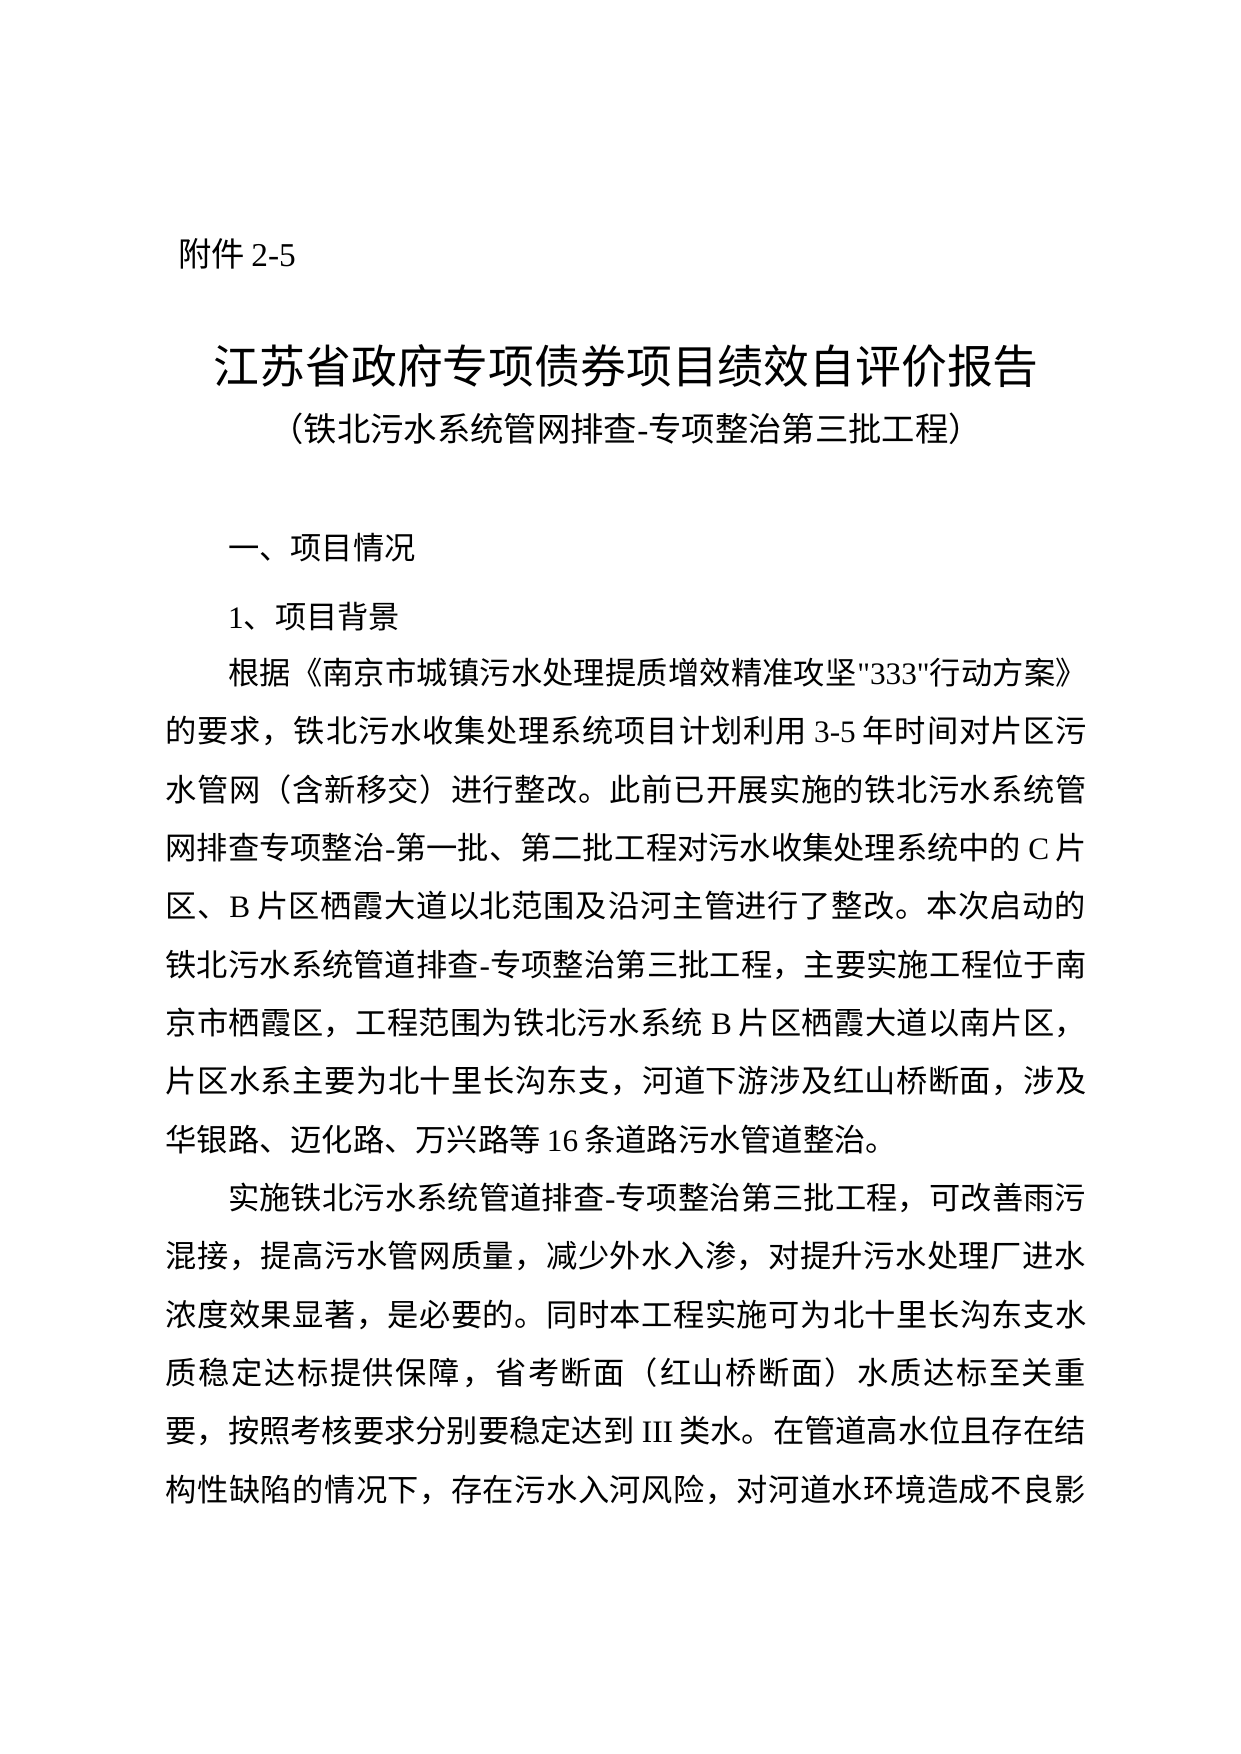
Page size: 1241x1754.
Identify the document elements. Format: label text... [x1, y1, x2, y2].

text 根据《南京市城镇污水处理提质增效精准攻坚"333"行动方案》的要求，铁北污水收集处理系统项目计划利用3-5年时间对片区污水管网（含新移交）进行整改。此前已开展实施的铁北污水系统管网排查专项整治-第一批、第二批工程对污水收集处理系统中的C片区、B片区栖霞大道以北范围及沿河主管进行了整改。本次启动的铁北污水系统管道排查-专项整治第三批工程，主要实施工程位于南京市栖霞区，工程范围为铁北污水系统B片区栖霞大道以南片区，片区水系主要为北十里长沟东支，河道下游涉及红山桥断面，涉及华银路、迈化路、万兴路等16条道路污水管道整治。 [165, 638, 1087, 1163]
text 江苏省政府专项债券项目绩效自评价报告 [165, 336, 1087, 395]
list 项目情况 [165, 511, 1087, 571]
text （铁北污水系统管网排查-专项整治第三批工程） [165, 395, 1087, 453]
list 1、项目背景 [165, 593, 1087, 638]
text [165, 1163, 1087, 1513]
text 附件2-5 [178, 219, 1087, 278]
